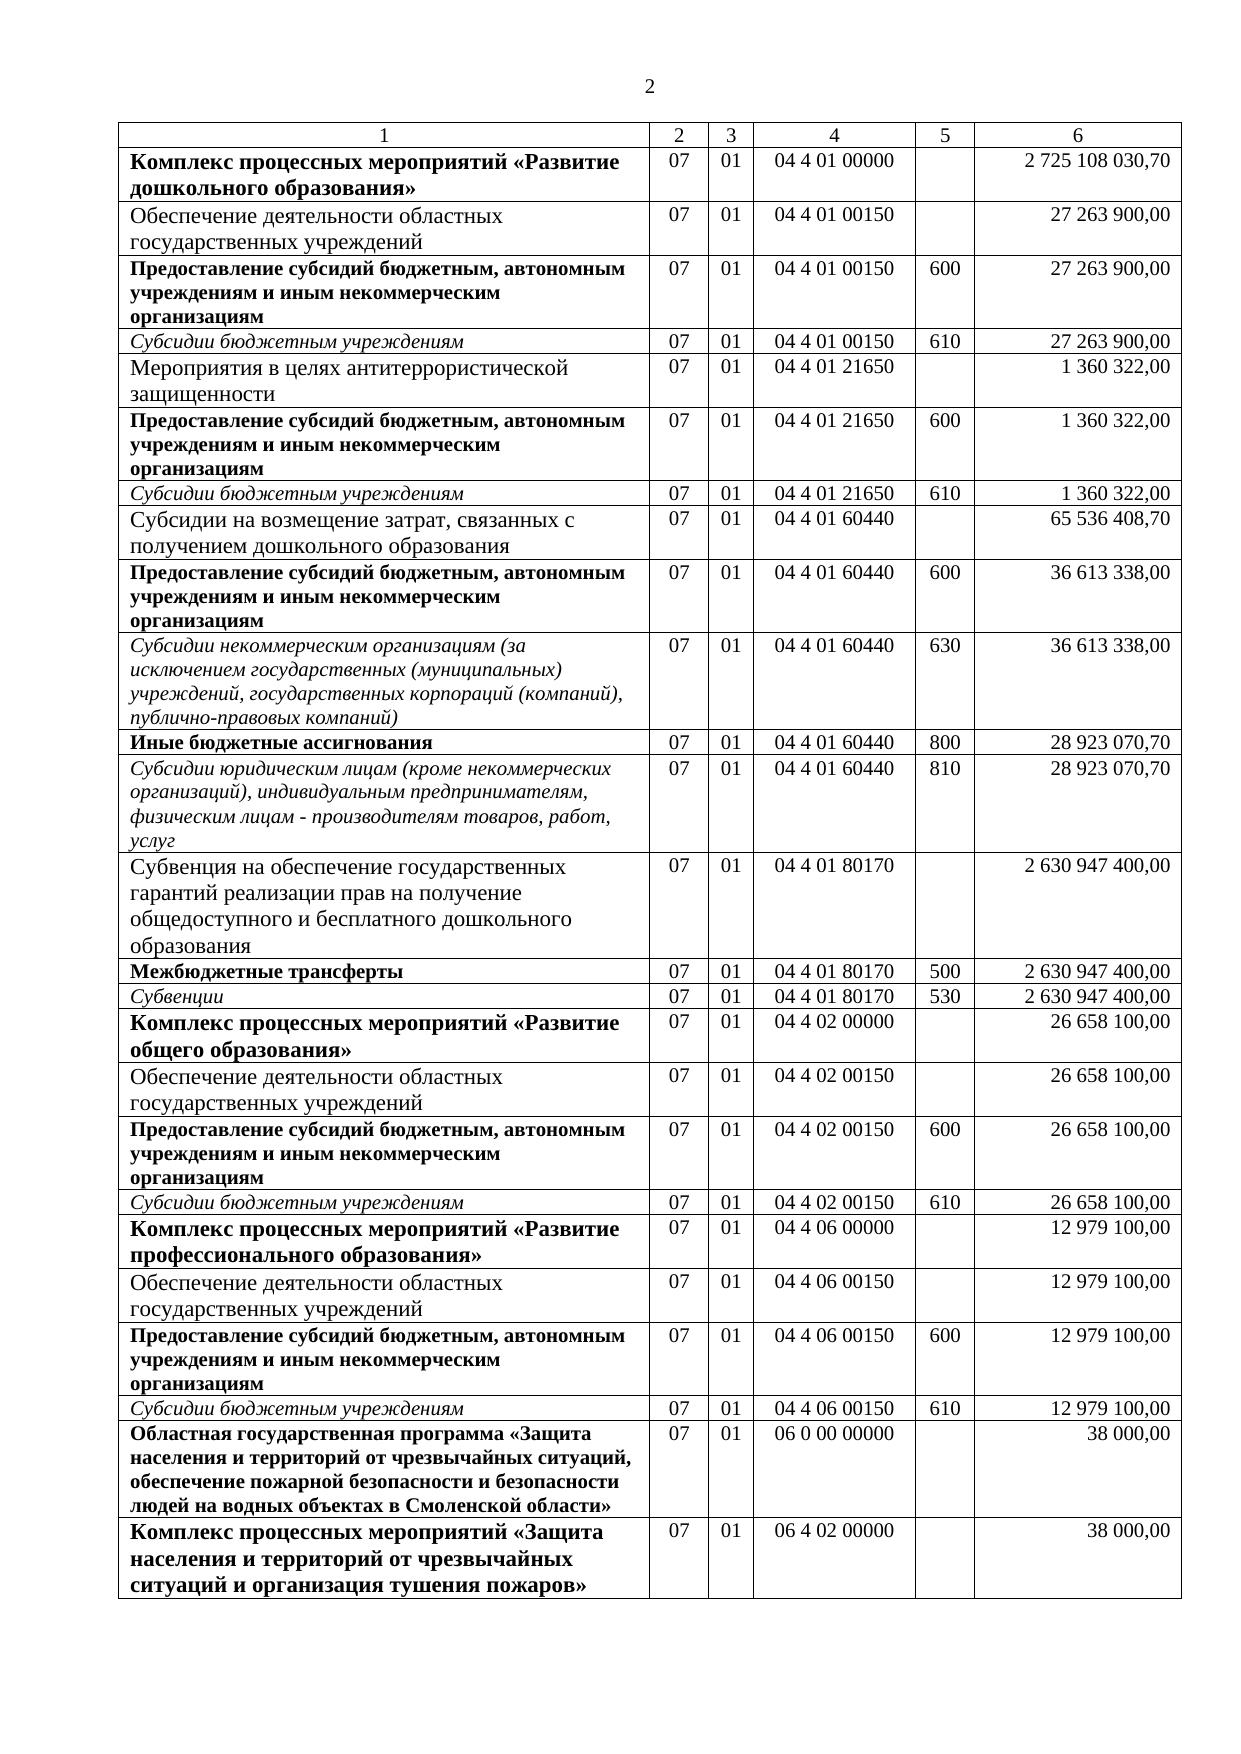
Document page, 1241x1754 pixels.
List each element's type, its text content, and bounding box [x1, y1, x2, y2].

table_cell 600 [916, 560, 974, 632]
table_cell 1 360 322,00 [975, 481, 1181, 505]
table_cell Комплекс процессных мероприятий «Развитие профессионального образования» [119, 1215, 649, 1268]
table_cell 530 [916, 984, 974, 1008]
table_cell 01 [709, 202, 753, 254]
table_cell Иные бюджетные ассигнования [119, 730, 649, 754]
table_cell 04 4 01 60440 [754, 755, 915, 852]
table_cell [916, 1063, 974, 1116]
table_cell 2 725 108 030,70 [975, 148, 1181, 201]
table_cell Субвенции [119, 984, 649, 1008]
table_cell Предоставление субсидий бюджетным, автономным учреждениям и иным некоммерческим организациям [119, 1323, 649, 1395]
table_cell 07 [650, 853, 708, 958]
table_cell 01 [709, 1063, 753, 1116]
table_cell Субсидии бюджетным учреждениям [119, 481, 649, 505]
table_cell 07 [650, 1396, 708, 1420]
table_cell 27 263 900,00 [975, 202, 1181, 254]
table_cell 12 979 100,00 [975, 1396, 1181, 1420]
table_cell 04 4 01 00150 [754, 256, 915, 328]
table_cell 07 [650, 1518, 708, 1597]
table_cell 06 0 00 00000 [754, 1421, 915, 1517]
table_cell Предоставление субсидий бюджетным, автономным учреждениям и иным некоммерческим организациям [119, 256, 649, 328]
table_cell 07 [650, 329, 708, 353]
table_cell [916, 1009, 974, 1062]
table_cell Мероприятия в целях антитеррористической защищенности [119, 354, 649, 407]
table_cell 07 [650, 256, 708, 328]
table_cell 01 [709, 633, 753, 729]
table_cell 04 4 06 00150 [754, 1269, 915, 1322]
table_cell 01 [709, 1396, 753, 1420]
table_cell 07 [650, 755, 708, 852]
table_cell Обеспечение деятельности областных государственных учреждений [119, 1269, 649, 1322]
table_cell 01 [709, 408, 753, 480]
table_cell 04 4 01 60440 [754, 560, 915, 632]
table_cell Обеспечение деятельности областных государственных учреждений [119, 202, 649, 254]
table_cell 04 4 01 00150 [754, 202, 915, 254]
table_cell 600 [916, 1323, 974, 1395]
table_cell 610 [916, 1190, 974, 1214]
table_cell 07 [650, 408, 708, 480]
table_cell 07 [650, 1063, 708, 1116]
table_cell 38 000,00 [975, 1518, 1181, 1597]
table_cell 01 [709, 481, 753, 505]
table_cell Предоставление субсидий бюджетным, автономным учреждениям и иным некоммерческим организациям [119, 560, 649, 632]
table_cell 04 4 02 00150 [754, 1190, 915, 1214]
table_cell 610 [916, 1396, 974, 1420]
table_cell 12 979 100,00 [975, 1323, 1181, 1395]
table_cell 01 [709, 256, 753, 328]
table_cell [916, 506, 974, 559]
table_cell Субвенция на обеспечение государственных гарантий реализации прав на получение общедоступного и бесплатного дошкольного образования [119, 853, 649, 958]
table_cell 04 4 01 21650 [754, 481, 915, 505]
table_cell 500 [916, 959, 974, 983]
table_cell 04 4 01 21650 [754, 408, 915, 480]
table_cell Субсидии на возмещение затрат, связанных с получением дошкольного образования [119, 506, 649, 559]
table_cell 04 4 01 00000 [754, 148, 915, 201]
table_cell 07 [650, 202, 708, 254]
table_cell 01 [709, 984, 753, 1008]
table_cell 01 [709, 1117, 753, 1189]
table_cell 07 [650, 730, 708, 754]
table_cell 26 658 100,00 [975, 1009, 1181, 1062]
table_cell 01 [709, 755, 753, 852]
table_cell 27 263 900,00 [975, 256, 1181, 328]
table_cell 1 360 322,00 [975, 408, 1181, 480]
table_cell 01 [709, 959, 753, 983]
table_cell 06 4 02 00000 [754, 1518, 915, 1597]
table_cell 01 [709, 329, 753, 353]
table_cell 07 [650, 984, 708, 1008]
table_cell 07 [650, 1421, 708, 1517]
table_cell 01 [709, 560, 753, 632]
table_header 2 [650, 123, 708, 147]
table_cell 07 [650, 506, 708, 559]
table_header 5 [916, 123, 974, 147]
table_cell 01 [709, 354, 753, 407]
table_cell 1 360 322,00 [975, 354, 1181, 407]
table_cell 28 923 070,70 [975, 755, 1181, 852]
table_cell Предоставление субсидий бюджетным, автономным учреждениям и иным некоммерческим организациям [119, 408, 649, 480]
table_cell 07 [650, 1009, 708, 1062]
table_cell 26 658 100,00 [975, 1190, 1181, 1214]
table_cell 36 613 338,00 [975, 633, 1181, 729]
table_cell 07 [650, 148, 708, 201]
table_cell 12 979 100,00 [975, 1215, 1181, 1268]
table_cell [916, 148, 974, 201]
table_cell 01 [709, 1421, 753, 1517]
table_cell 65 536 408,70 [975, 506, 1181, 559]
table_cell 04 4 01 21650 [754, 354, 915, 407]
table_cell 07 [650, 1190, 708, 1214]
table_cell [916, 1215, 974, 1268]
table_cell 07 [650, 481, 708, 505]
table_cell Субсидии некоммерческим организациям (за исключением государственных (муниципальных) учреждений, государственных корпораций (компаний), публично-правовых компаний) [119, 633, 649, 729]
table_cell 07 [650, 1117, 708, 1189]
table_cell 12 979 100,00 [975, 1269, 1181, 1322]
table_cell 2 630 947 400,00 [975, 853, 1181, 958]
table_cell 600 [916, 1117, 974, 1189]
table_cell 07 [650, 959, 708, 983]
table_cell 600 [916, 256, 974, 328]
table_cell Межбюджетные трансферты [119, 959, 649, 983]
table_cell 04 4 01 80170 [754, 959, 915, 983]
table_cell Субсидии юридическим лицам (кроме некоммерческих организаций), индивидуальным предпринимателям, физическим лицам - производителям товаров, работ, услуг [119, 755, 649, 852]
table_cell 01 [709, 1269, 753, 1322]
table_cell 800 [916, 730, 974, 754]
table_cell 04 4 02 00150 [754, 1117, 915, 1189]
table_cell 04 4 02 00000 [754, 1009, 915, 1062]
table_cell 01 [709, 1009, 753, 1062]
table_cell Комплекс процессных мероприятий «Развитие дошкольного образования» [119, 148, 649, 201]
table_cell 01 [709, 506, 753, 559]
table_cell 04 4 01 60440 [754, 633, 915, 729]
table_cell 610 [916, 329, 974, 353]
table_cell 04 4 06 00150 [754, 1396, 915, 1420]
table_cell [916, 1421, 974, 1517]
table_cell 04 4 01 60440 [754, 730, 915, 754]
table_cell 07 [650, 354, 708, 407]
table_cell [916, 853, 974, 958]
table_cell 04 4 06 00000 [754, 1215, 915, 1268]
table_cell 28 923 070,70 [975, 730, 1181, 754]
table_cell 04 4 01 00150 [754, 329, 915, 353]
table_header 4 [754, 123, 915, 147]
table_cell Субсидии бюджетным учреждениям [119, 1396, 649, 1420]
table_cell 04 4 01 80170 [754, 984, 915, 1008]
table_cell Субсидии бюджетным учреждениям [119, 329, 649, 353]
table_cell 07 [650, 560, 708, 632]
table_cell [916, 354, 974, 407]
table_cell 01 [709, 148, 753, 201]
table_cell 27 263 900,00 [975, 329, 1181, 353]
table_cell Комплекс процессных мероприятий «Защита населения и территорий от чрезвычайных ситуаций и организация тушения пожаров» [119, 1518, 649, 1597]
table_cell 810 [916, 755, 974, 852]
table_cell 07 [650, 633, 708, 729]
table_cell 2 630 947 400,00 [975, 984, 1181, 1008]
table_cell Обеспечение деятельности областных государственных учреждений [119, 1063, 649, 1116]
table_cell 01 [709, 1323, 753, 1395]
table_cell [916, 202, 974, 254]
table_header 1 [119, 123, 649, 147]
table_cell 01 [709, 1190, 753, 1214]
table_cell Предоставление субсидий бюджетным, автономным учреждениям и иным некоммерческим организациям [119, 1117, 649, 1189]
table_cell 610 [916, 481, 974, 505]
table_cell [916, 1518, 974, 1597]
table_cell 04 4 01 60440 [754, 506, 915, 559]
table_cell 2 630 947 400,00 [975, 959, 1181, 983]
table_cell Комплекс процессных мероприятий «Развитие общего образования» [119, 1009, 649, 1062]
table_header 6 [975, 123, 1181, 147]
table_cell 07 [650, 1323, 708, 1395]
table_cell 01 [709, 853, 753, 958]
table_cell 36 613 338,00 [975, 560, 1181, 632]
table_header 3 [709, 123, 753, 147]
table_cell 07 [650, 1215, 708, 1268]
table_cell 01 [709, 1215, 753, 1268]
table_cell 26 658 100,00 [975, 1117, 1181, 1189]
table_cell 600 [916, 408, 974, 480]
table_cell 01 [709, 1518, 753, 1597]
table_cell 04 4 06 00150 [754, 1323, 915, 1395]
table_cell 01 [709, 730, 753, 754]
table_cell 04 4 01 80170 [754, 853, 915, 958]
table_cell 07 [650, 1269, 708, 1322]
table_cell 04 4 02 00150 [754, 1063, 915, 1116]
table_cell [916, 1269, 974, 1322]
table_cell 26 658 100,00 [975, 1063, 1181, 1116]
table_cell Субсидии бюджетным учреждениям [119, 1190, 649, 1214]
table_cell 38 000,00 [975, 1421, 1181, 1517]
table_cell Областная государственная программа «Защита населения и территорий от чрезвычайных ситуаций, обеспечение пожарной безопасности и безопасности людей на водных объектах в Смоленской области» [119, 1421, 649, 1517]
table_cell 630 [916, 633, 974, 729]
